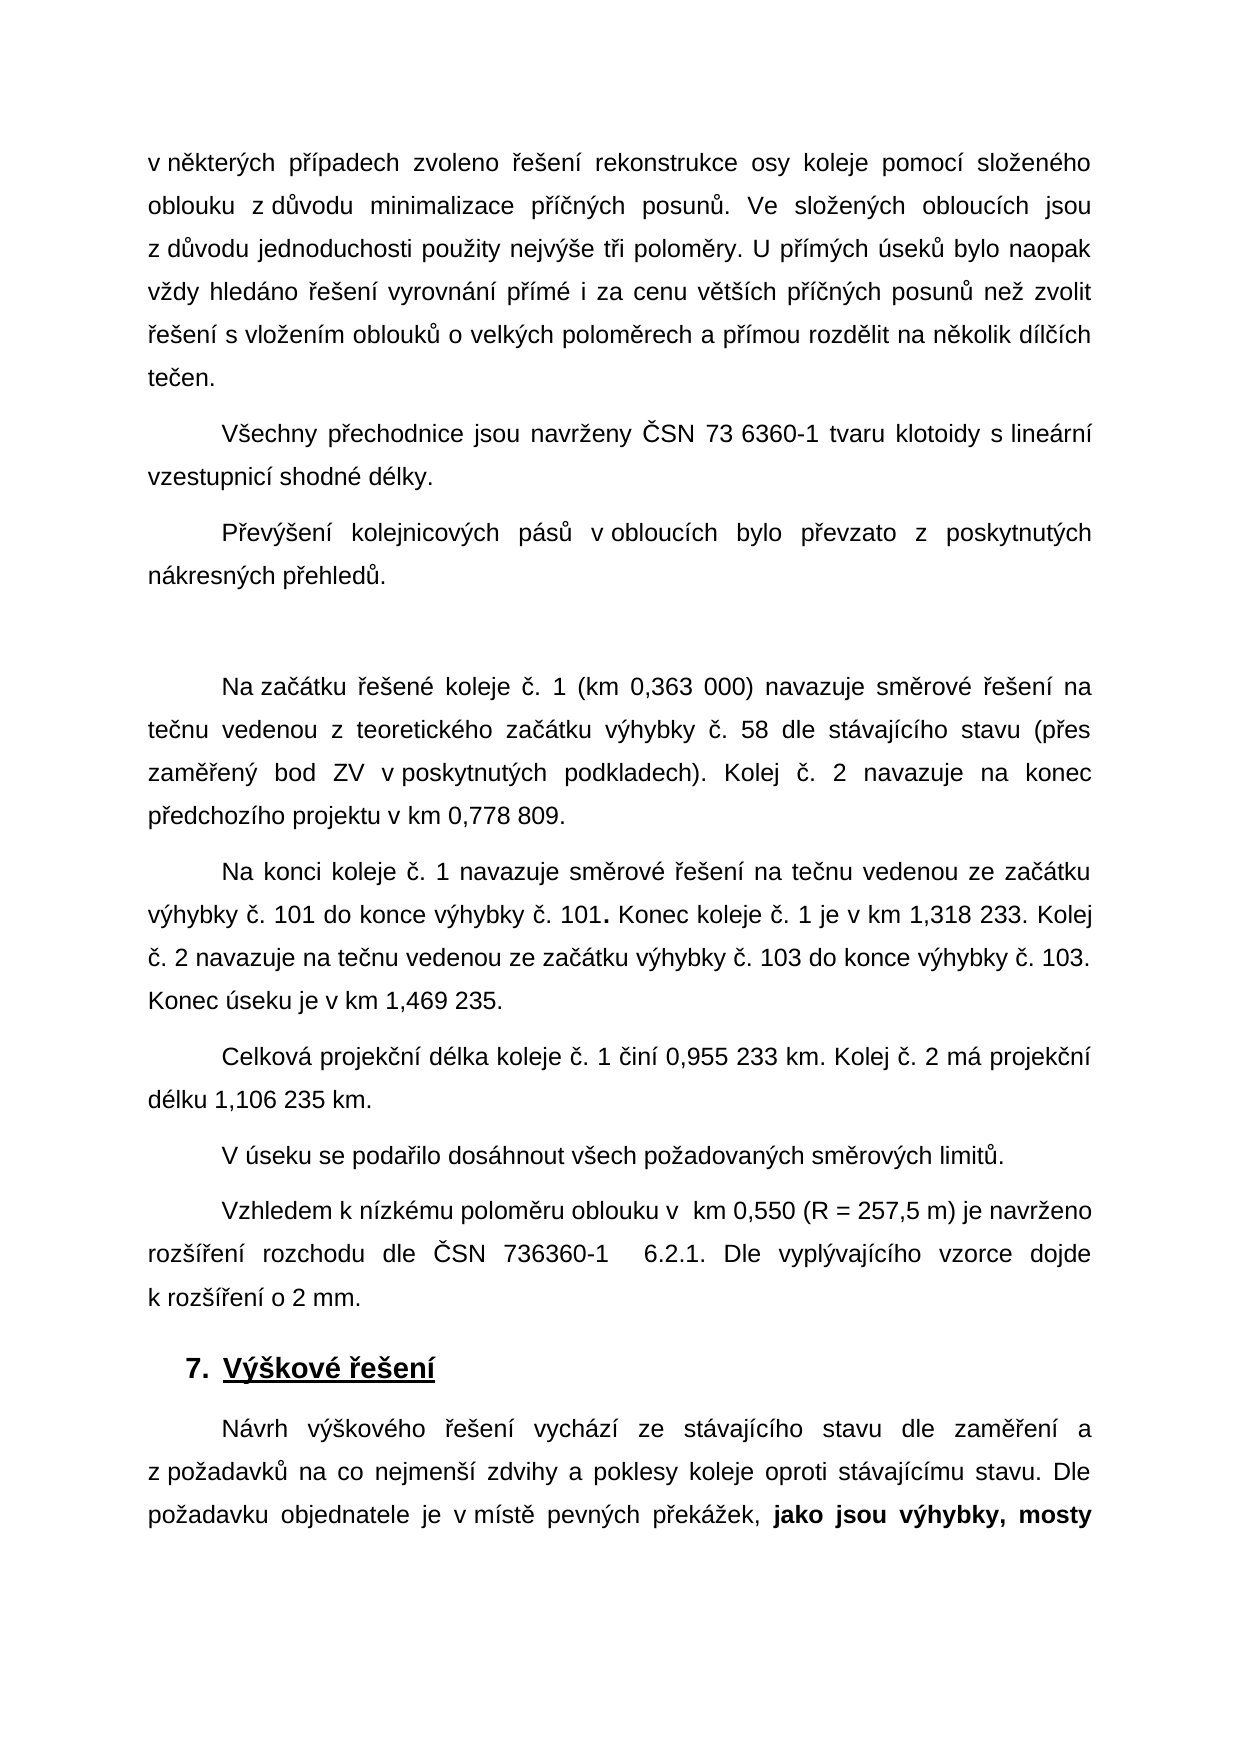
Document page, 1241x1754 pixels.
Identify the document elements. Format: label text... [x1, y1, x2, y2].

text Celková projekční délka koleje č. 1 činí 0,955 233 km. Kolej č. 2 má projekční délku 1,106 235 km. [148, 1042, 1093, 1114]
text Na konci koleje č. 1 navazuje směrové řešení na tečnu vedenou ze začátku výhybky č. 101 do konce výhybky č. 101. Konec koleje č. 1 je v km 1,318 233. Kolej č. 2 navazuje na tečnu vedenou ze začátku výhybky č. 103 do konce výhybky č. 103. Konec úseku je v km 1,469 235. [148, 857, 1093, 1015]
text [148, 1413, 1093, 1528]
text Převýšení kolejnicových pásů v obloucích bylo převzato z poskytnutých nákresných přehledů. [148, 518, 1093, 589]
text V úseku se podařilo dosáhnout všech požadovaných směrových limitů. [148, 1141, 1093, 1169]
text Vzhledem k nízkému poloměru oblouku v km 0,550 (R = 257,5 m) je navrženo rozšíření rozchodu dle ČSN 736360-1 6.2.1. Dle vyplývajícího vzorce dojde k rozšíření o 2 mm. [148, 1196, 1093, 1311]
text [148, 148, 1093, 392]
text Na začátku řešené koleje č. 1 (km 0,363 000) navazuje směrové řešení na tečnu vedenou z teoretického začátku výhybky č. 58 dle stávajícího stavu (přes zaměřený bod ZV v poskytnutých podkladech). Kolej č. 2 navazuje na konec předchozího projektu v km 0,778 809. [148, 672, 1093, 830]
subtitle Výškové řešení [185, 1351, 1093, 1384]
text Všechny přechodnice jsou navrženy ČSN 73 6360-1 tvaru klotoidy s lineární vzestupnicí shodné délky. [148, 419, 1093, 491]
